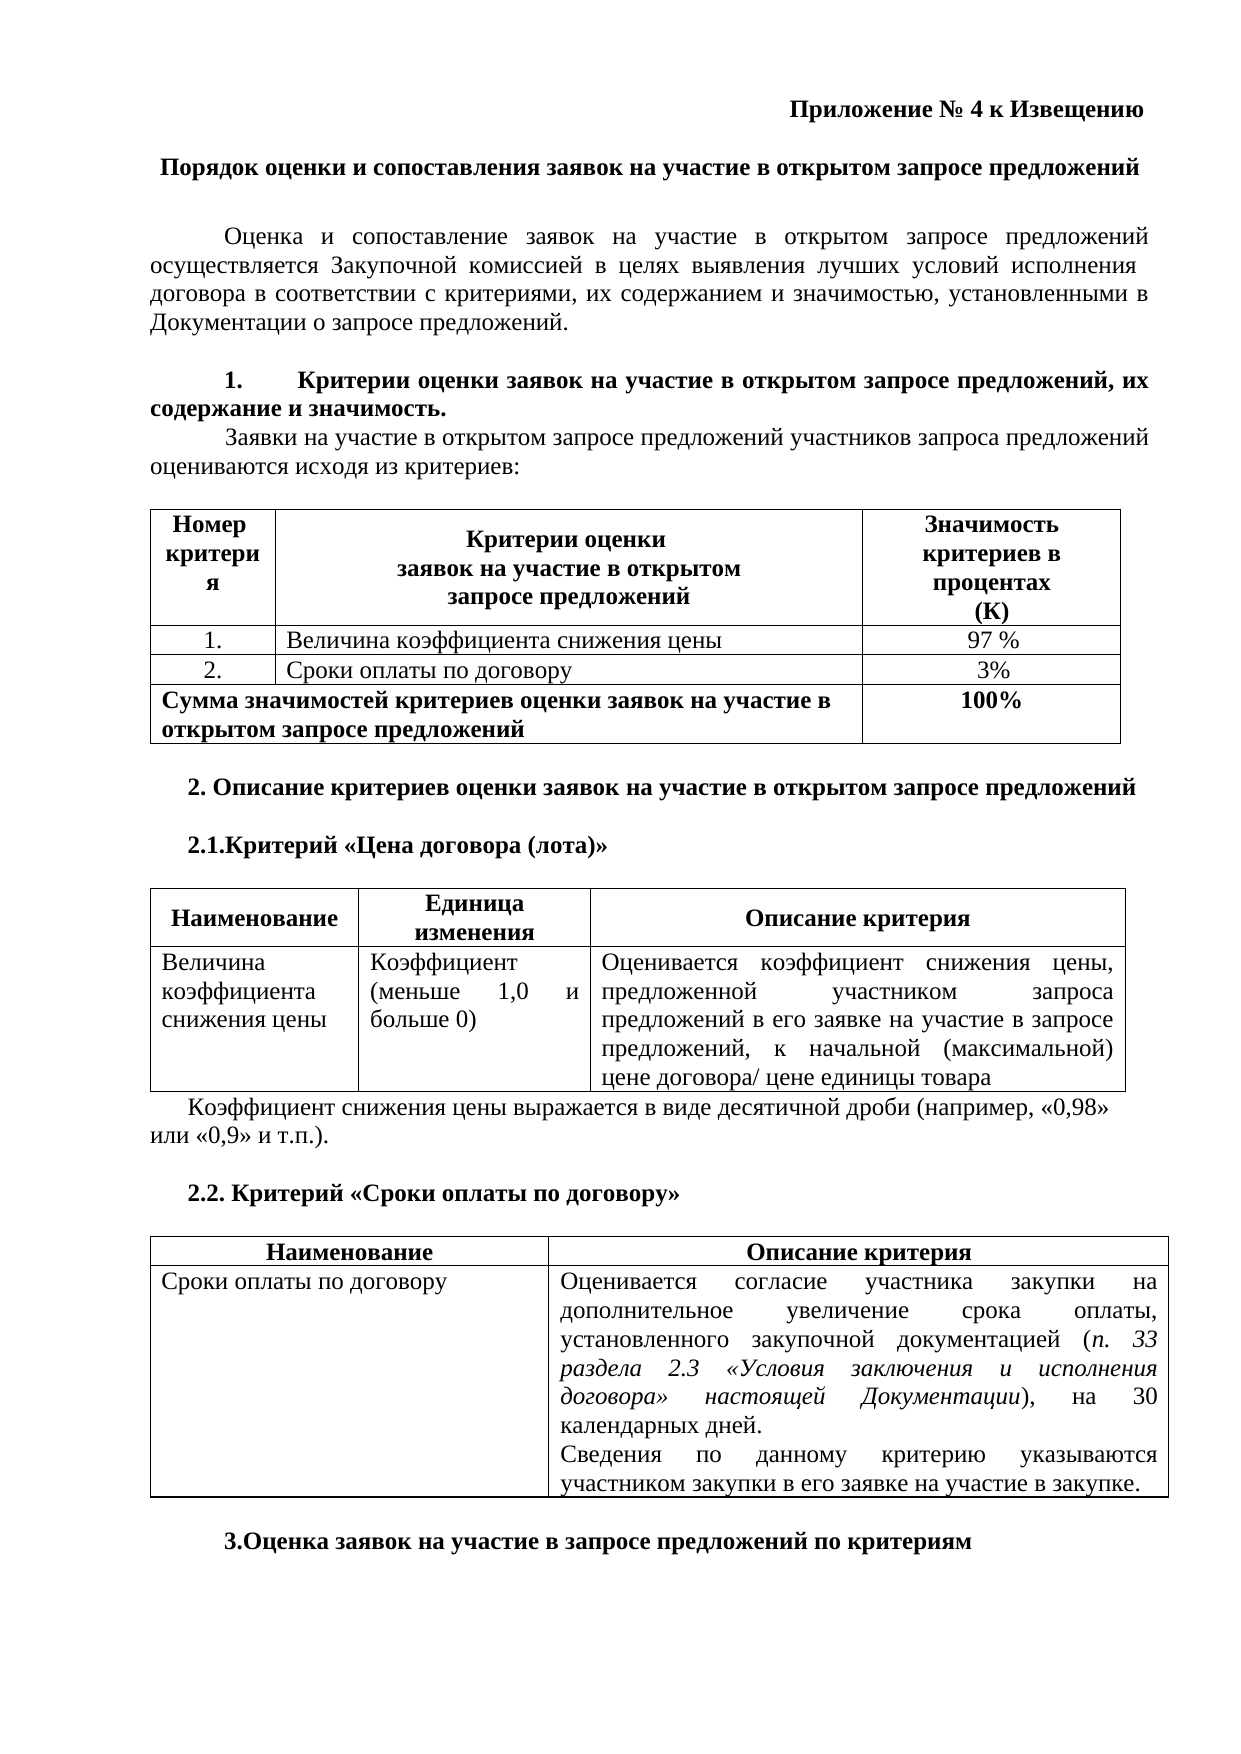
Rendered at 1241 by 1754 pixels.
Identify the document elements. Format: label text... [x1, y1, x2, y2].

table_cell Коэффициент (меньше 1,0 и больше 0) [359, 947, 590, 1091]
table_cell 100% [863, 685, 1120, 743]
table_cell Сроки оплаты по договору [151, 1266, 548, 1496]
table_cell 97 % [863, 626, 1120, 654]
text Приложение № 4 к Извещению [150, 94, 1144, 123]
text 2. Описание критериев оценки заявок на участие в открытом запросе предложений [150, 772, 1150, 801]
table_header Номер критерия [151, 510, 275, 624]
table_header Критерии оценки заявок на участие в открытом запросе предложений [276, 510, 862, 624]
table_cell Величина коэффициента снижения цены [151, 947, 358, 1091]
text 2.1.Критерий «Цена договора (лота)» [187, 830, 1150, 859]
table_header Наименование [151, 889, 358, 946]
text 3.Оценка заявок на участие в запросе предложений по критериям [150, 1526, 1150, 1555]
table_header Значимость критериев в процентах (К) [863, 510, 1120, 624]
text Коэффициент снижения цены выражается в виде десятичной дроби (например, «0,98» или «0,9» и т.п.). [150, 1092, 1150, 1149]
table_cell 3% [863, 655, 1120, 684]
table_cell Сумма значимостей критериев оценки заявок на участие в открытом запросе предложений [151, 685, 862, 743]
subtitle Заявки на участие в открытом запросе предложений участников запроса предложений оцениваются исходя из критериев: [150, 422, 1150, 480]
text 2.2. Критерий «Сроки оплаты по договору» [187, 1178, 1150, 1207]
list Критерии оценки заявок на участие в открытом запросе предложений, их содержание и значимость. [150, 365, 1150, 422]
text Оценка и сопоставление заявок на участие в открытом запросе предложений осуществляется Закупочной комиссией в целях выявления лучших условий исполнения договора в соответствии с критериями, их содержанием и значимостью, установленными в Документации о запросе предложений. [150, 221, 1150, 336]
table_cell Оценивается согласие участника закупки на дополнительное увеличение срока оплаты, установленного закупочной документацией (п. 33 раздела 2.3 «Условия заключения и исполнения договора» настоящей Документации), на 30 календарных дней. Сведения по данному критерию указываются участником закупки в его заявке на участие в закупке. [549, 1266, 1168, 1496]
table_header Единица изменения [359, 889, 590, 946]
table_cell Величина коэффициента снижения цены [276, 626, 862, 654]
table_header Описание критерия [549, 1237, 1168, 1265]
table_cell Сроки оплаты по договору [276, 655, 862, 684]
table_cell Оценивается коэффициент снижения цены, предложенной участником запроса предложений в его заявке на участие в запросе предложений, к начальной (максимальной) цене договора/ цене единицы товара [591, 947, 1125, 1091]
table_cell 1. [151, 626, 275, 654]
text Порядок оценки и сопоставления заявок на участие в открытом запросе предложений [150, 152, 1150, 181]
table_header Описание критерия [591, 889, 1125, 946]
table_header Наименование [151, 1237, 548, 1265]
table_cell 2. [151, 655, 275, 684]
